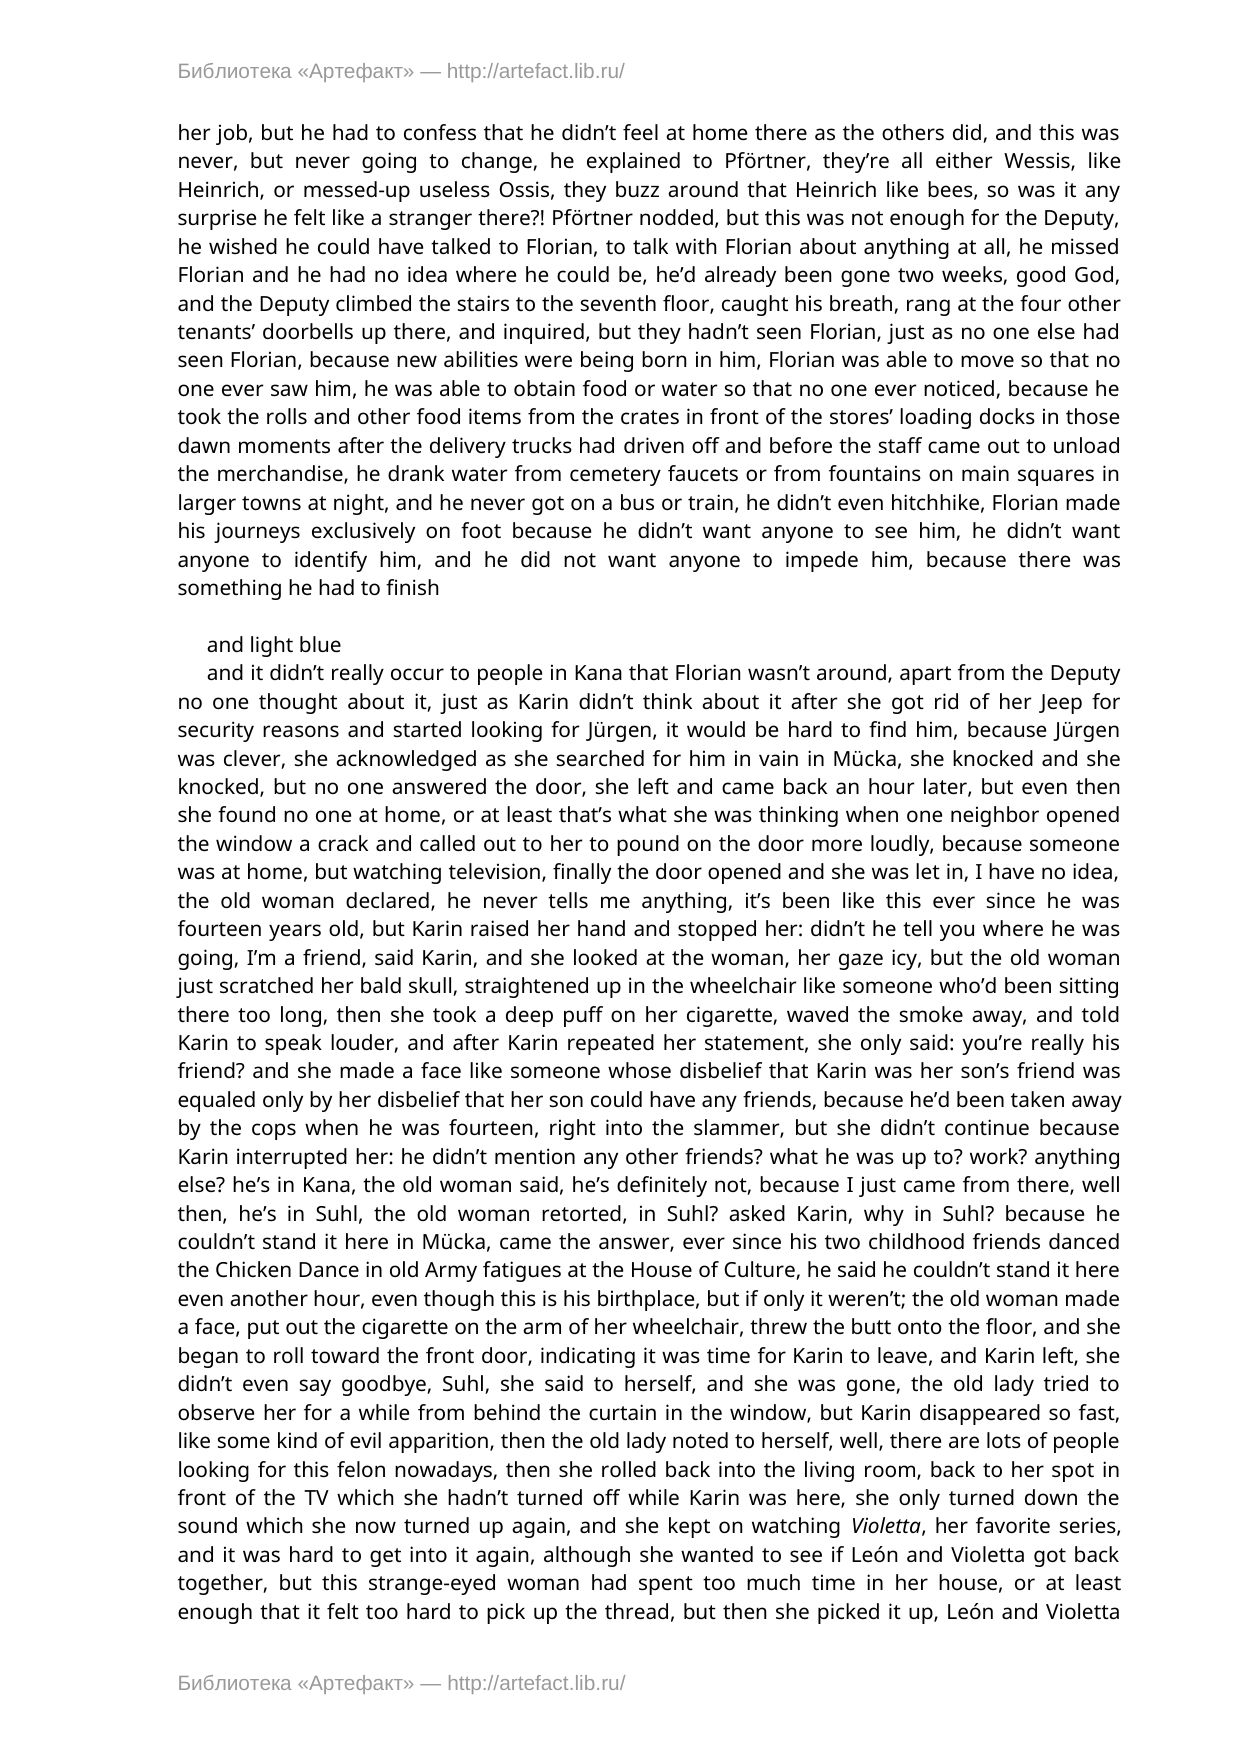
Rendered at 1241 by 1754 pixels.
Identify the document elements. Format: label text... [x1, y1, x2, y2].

subtitle and light blue [177, 630, 1122, 658]
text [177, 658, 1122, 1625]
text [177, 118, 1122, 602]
